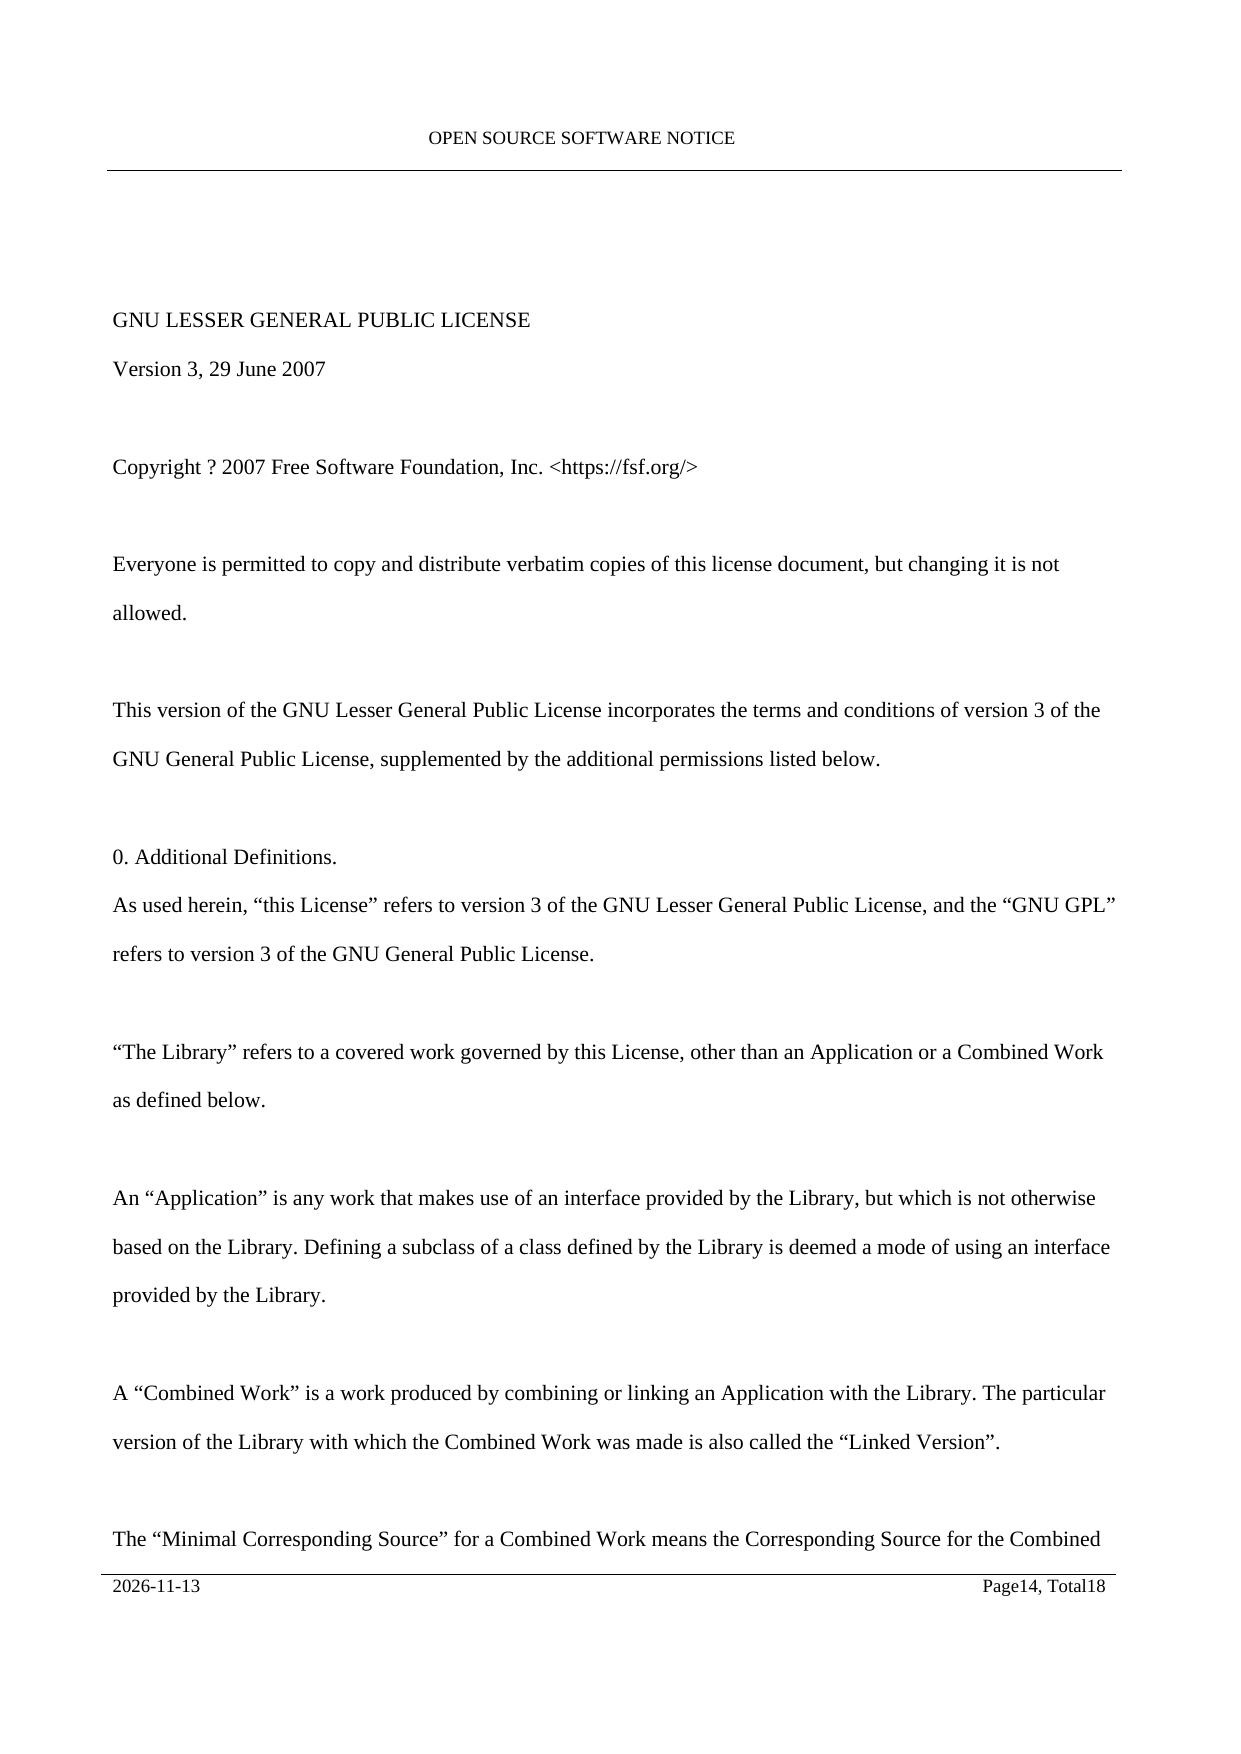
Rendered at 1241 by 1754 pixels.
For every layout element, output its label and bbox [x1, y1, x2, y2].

text [112, 206, 1128, 1555]
